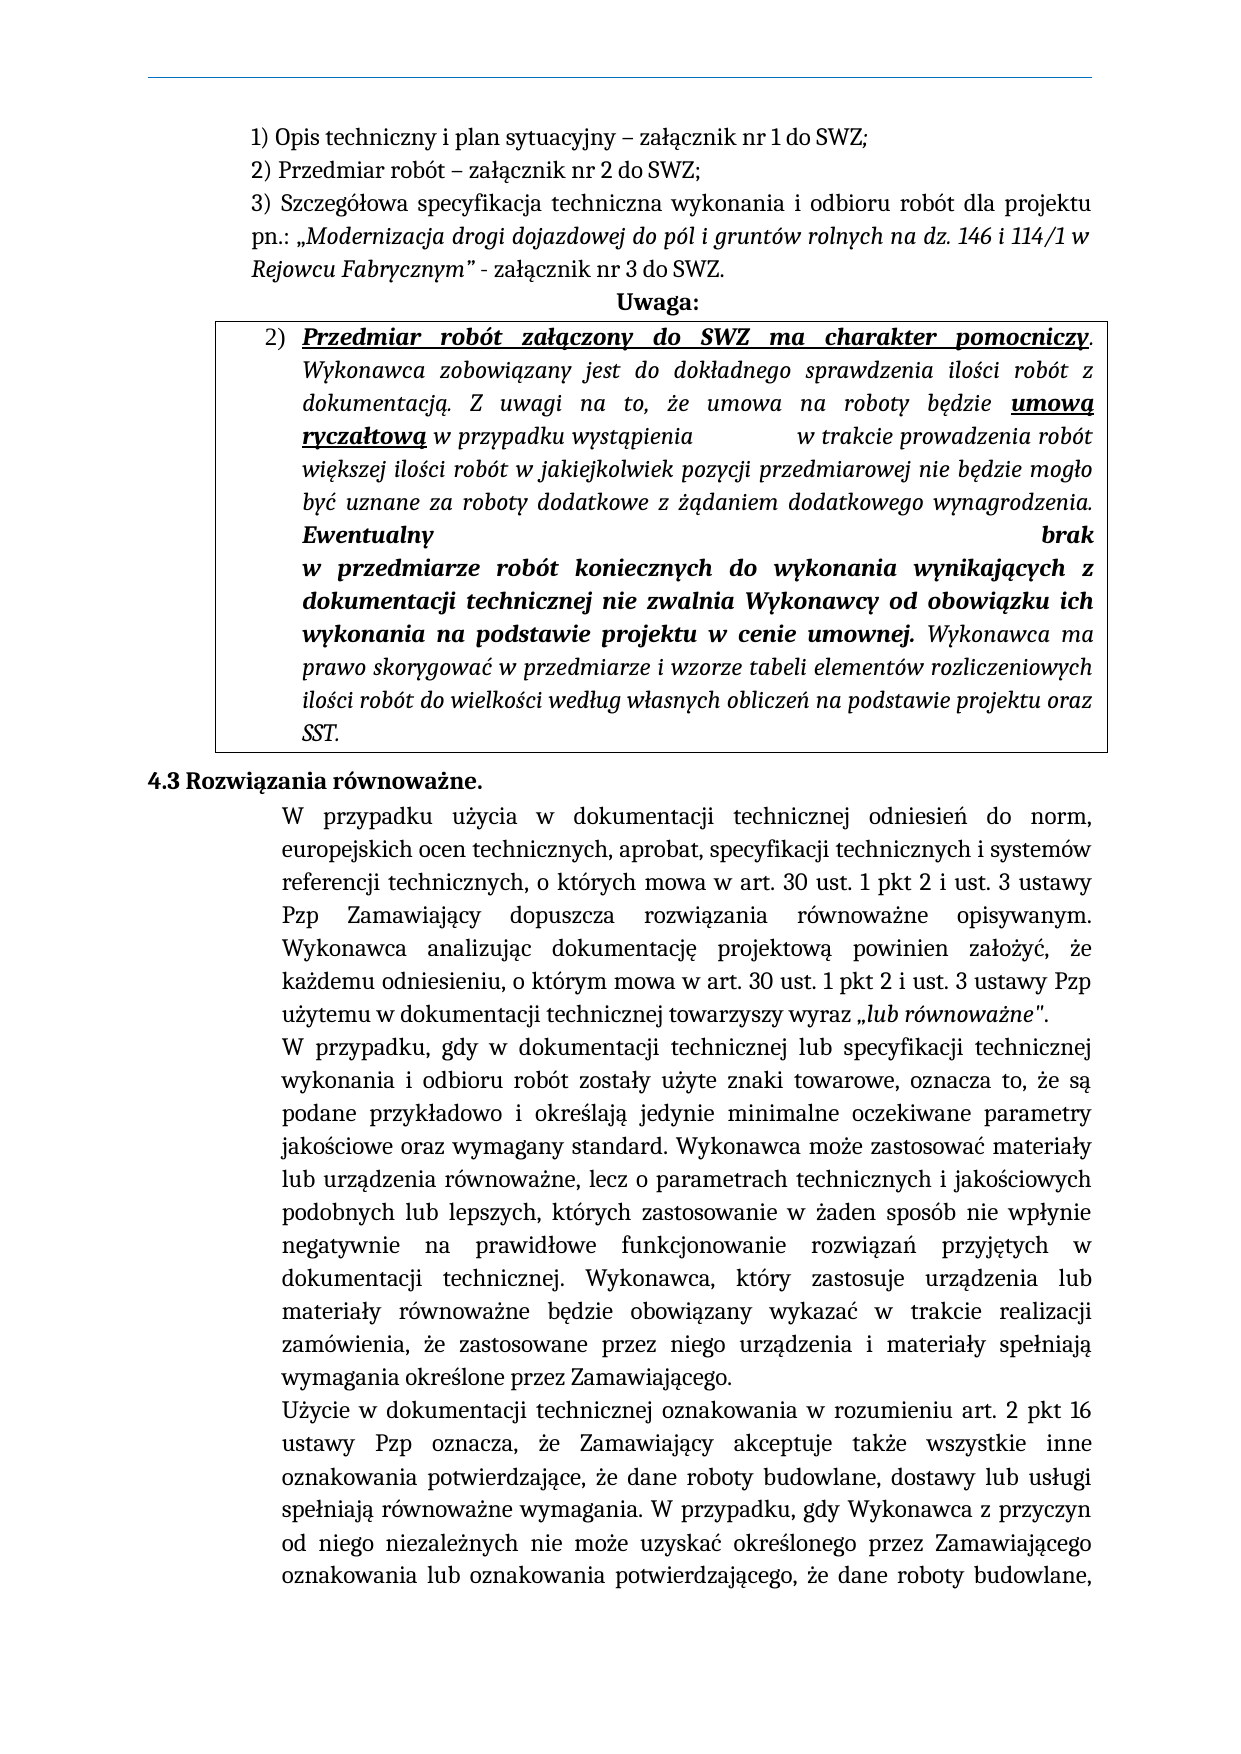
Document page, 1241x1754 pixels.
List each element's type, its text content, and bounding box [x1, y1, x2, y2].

list W przypadku, gdy w dokumentacji technicznej lub specyfikacji technicznej wykonania i odbioru robót zostały użyte znaki towarowe, oznacza to, że są podane przykładowo i określają jedynie minimalne oczekiwane parametry jakościowe oraz wymagany standard. Wykonawca może zastosować materiały lub urządzenia równoważne, lecz o parametrach technicznych i jakościowych podobnych lub lepszych, których zastosowanie w żaden sposób nie wpłynie negatywnie na prawidłowe funkcjonowanie rozwiązań przyjętych w dokumentacji technicznej. Wykonawca, który zastosuje urządzenia lub materiały równoważne będzie obowiązany wykazać w trakcie realizacji zamówienia, że zastosowane przez niego urządzenia i materiały spełniają wymagania określone przez Zamawiającego. [282, 1033, 1093, 1392]
text 2) Przedmiar robót – załącznik nr 2 do SWZ; [251, 156, 1093, 184]
text 1) Opis techniczny i plan sytuacyjny – załącznik nr 1 do SWZ; [251, 123, 1093, 152]
table_header Przedmiar robót załączony do SWZ ma charakter pomocniczy. Wykonawca zobowiązany jest do dokładnego sprawdzenia ilości robót z dokumentacją. Z uwagi na to, że umowa na roboty będzie umową ryczałtową w przypadku wystąpienia w trakcie prowadzenia robót większej ilości robót w jakiejkolwiek pozycji przedmiarowej nie będzie mogło być uznane za roboty dodatkowe z żądaniem dodatkowego wynagrodzenia. Ewentualny brak w przedmiarze robót koniecznych do wykonania wynikających z dokumentacji technicznej nie zwalnia Wykonawcy od obowiązku ich wykonania na podstawie projektu w cenie umownej. Wykonawca ma prawo skorygować w przedmiarze i wzorze tabeli elementów rozliczeniowych ilości robót do wielkości według własnych obliczeń na podstawie projektu oraz SST. [216, 322, 1107, 752]
text Uwaga: [223, 288, 1093, 317]
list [282, 1396, 1093, 1590]
list W przypadku użycia w dokumentacji technicznej odniesień do norm, europejskich ocen technicznych, aprobat, specyfikacji technicznych i systemów referencji technicznych, o których mowa w art. 30 ust. 1 pkt 2 i ust. 3 ustawy Pzp Zamawiający dopuszcza rozwiązania równoważne opisywanym. Wykonawca analizując dokumentację projektową powinien założyć, że każdemu odniesieniu, o którym mowa w art. 30 ust. 1 pkt 2 i ust. 3 ustawy Pzp użytemu w dokumentacji technicznej towarzyszy wyraz „lub równoważne". [282, 802, 1093, 1029]
text 4.3 Rozwiązania równoważne. [148, 767, 1093, 796]
text 3) Szczegółowa specyfikacja techniczna wykonania i odbioru robót dla projektu pn.: „Modernizacja drogi dojazdowej do pól i gruntów rolnych na dz. 146 i 114/1 w Rejowcu Fabrycznym” - załącznik nr 3 do SWZ. [251, 189, 1093, 284]
